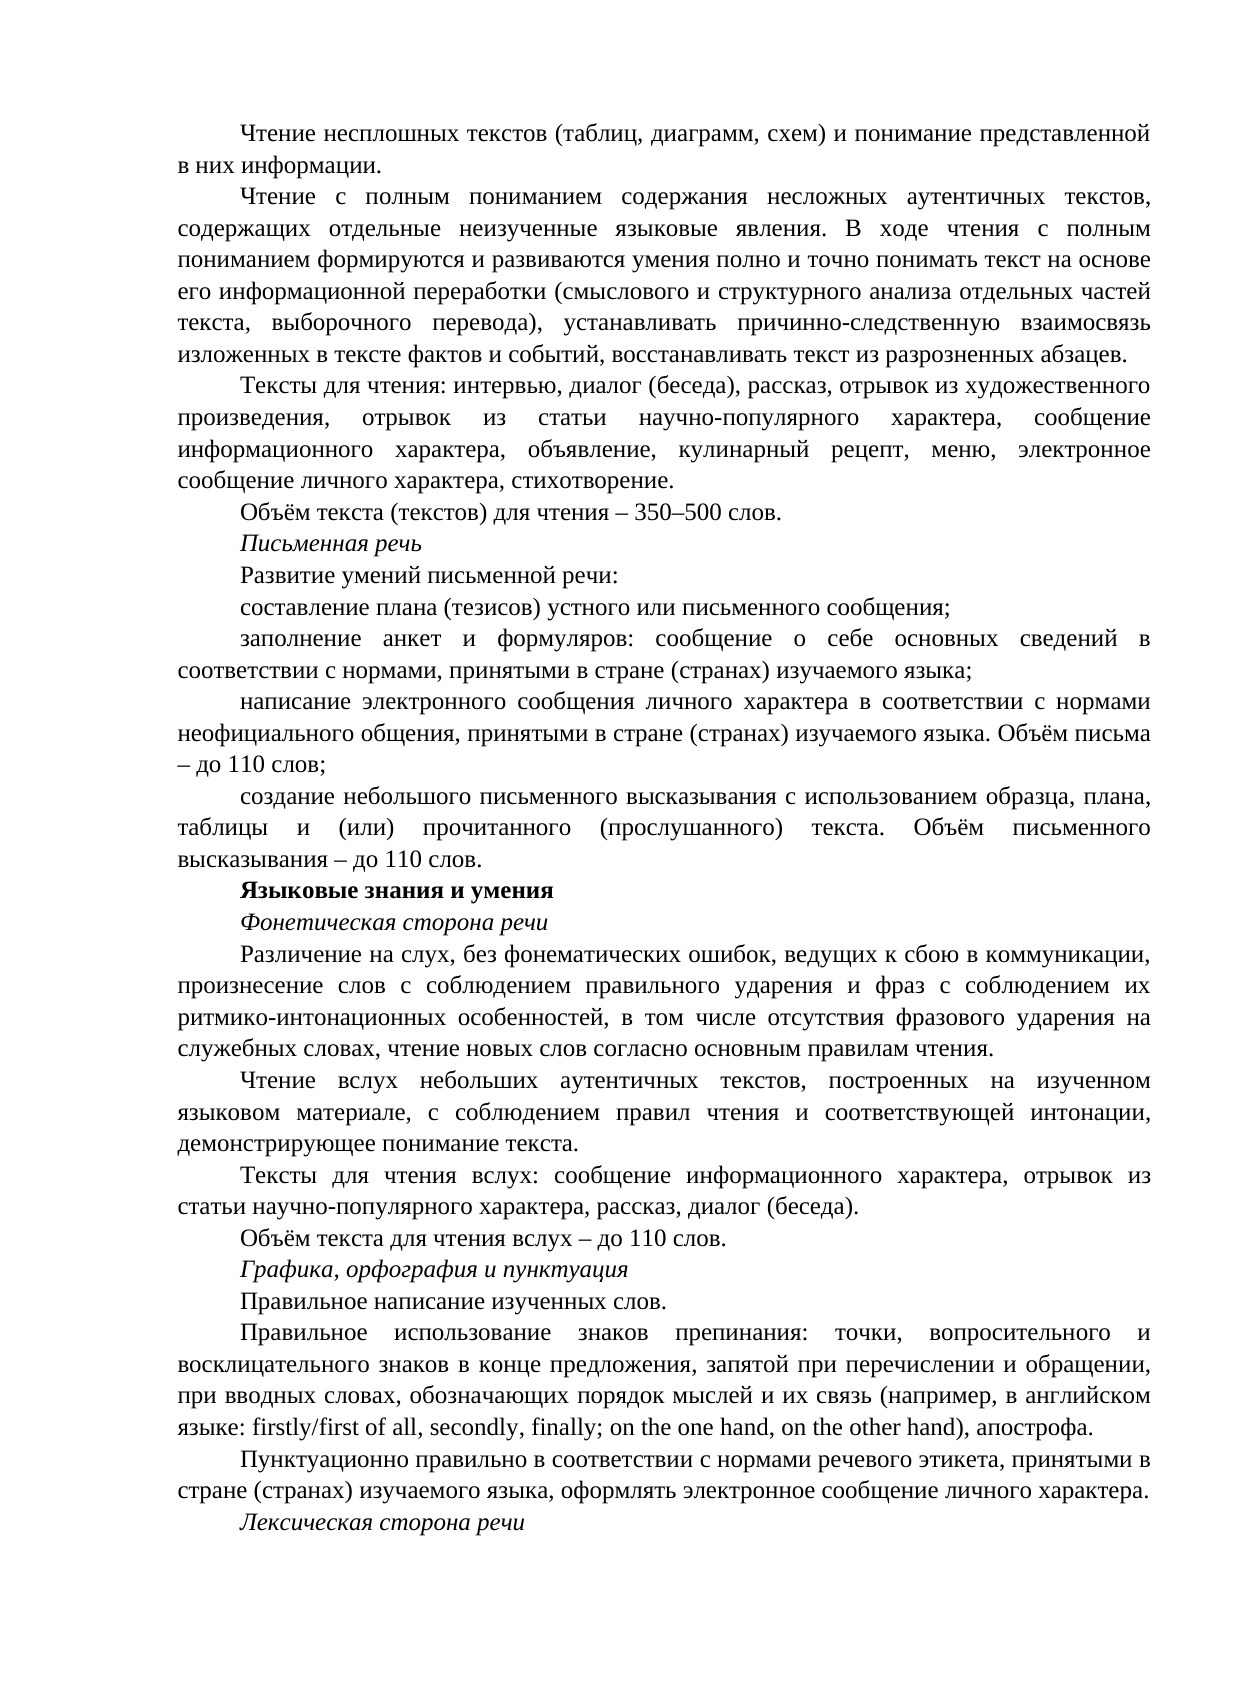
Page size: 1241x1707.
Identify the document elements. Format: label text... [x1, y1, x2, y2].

text Чтение несплошных текстов (таблиц, диаграмм, схем) и понимание представленной в них информации. [177, 118, 1152, 178]
text создание небольшого письменного высказывания с использованием образца, плана, таблицы и (или) прочитанного (прослушанного) текста. Объём письменного высказывания – до 110 слов. [177, 781, 1152, 873]
text Тексты для чтения вслух: сообщение информационного характера, отрывок из статьи научно-популярного характера, рассказ, диалог (беседа). [177, 1160, 1152, 1220]
text Пунктуационно правильно в соответствии с нормами речевого этикета, принятыми в стране (странах) изучаемого языка, оформлять электронное сообщение личного характера. [177, 1444, 1152, 1504]
text Различение на слух, без фонематических ошибок, ведущих к сбою в коммуникации, произнесение слов с соблюдением правильного ударения и фраз с соблюдением их ритмико-интонационных особенностей, в том числе отсутствия фразового ударения на служебных словах, чтение новых слов согласно основным правилам чтения. [177, 939, 1152, 1062]
text Объём текста (текстов) для чтения – 350–500 слов. [177, 497, 1152, 526]
text Чтение вслух небольших аутентичных текстов, построенных на изученном языковом материале, с соблюдением правил чтения и соответствующей интонации, демонстрирующее понимание текста. [177, 1065, 1152, 1157]
text Языковые знания и умения [177, 876, 1152, 904]
text Развитие умений письменной речи: [177, 560, 1152, 589]
text Графика, орфография и пунктуация [177, 1254, 1152, 1283]
text Тексты для чтения: интервью, диалог (беседа), рассказ, отрывок из художественного произведения, отрывок из статьи научно-популярного характера, сообщение информационного характера, объявление, кулинарный рецепт, меню, электронное сообщение личного характера, стихотворение. [177, 371, 1152, 494]
text Фонетическая сторона речи [177, 907, 1152, 936]
text составление плана (тезисов) устного или письменного сообщения; [177, 592, 1152, 620]
text Объём текста для чтения вслух – до 110 слов. [177, 1223, 1152, 1252]
text заполнение анкет и формуляров: сообщение о себе основных сведений в соответствии с нормами, принятыми в стране (странах) изучаемого языка; [177, 623, 1152, 683]
text Лексическая сторона речи [177, 1507, 1152, 1536]
text Чтение с полным пониманием содержания несложных аутентичных текстов, содержащих отдельные неизученные языковые явления. В ходе чтения с полным пониманием формируются и развиваются умения полно и точно понимать текст на основе его информационной переработки (смыслового и структурного анализа отдельных частей текста, выборочного перевода), устанавливать причинно-следственную взаимосвязь изложенных в тексте фактов и событий, восстанавливать текст из разрозненных абзацев. [177, 181, 1152, 368]
text Письменная речь [177, 528, 1152, 557]
text Правильное написание изученных слов. [177, 1286, 1152, 1315]
text написание электронного сообщения личного характера в соответствии с нормами неофициального общения, принятыми в стране (странах) изучаемого языка. Объём письма – до 110 слов; [177, 686, 1152, 778]
text Правильное использование знаков препинания: точки, вопросительного и восклицательного знаков в конце предложения, запятой при перечислении и обращении, при вводных словах, обозначающих порядок мыслей и их связь (например, в английском языке: firstly/first of all, secondly, finally; on the one hand, on the other hand), апострофа. [177, 1317, 1152, 1441]
